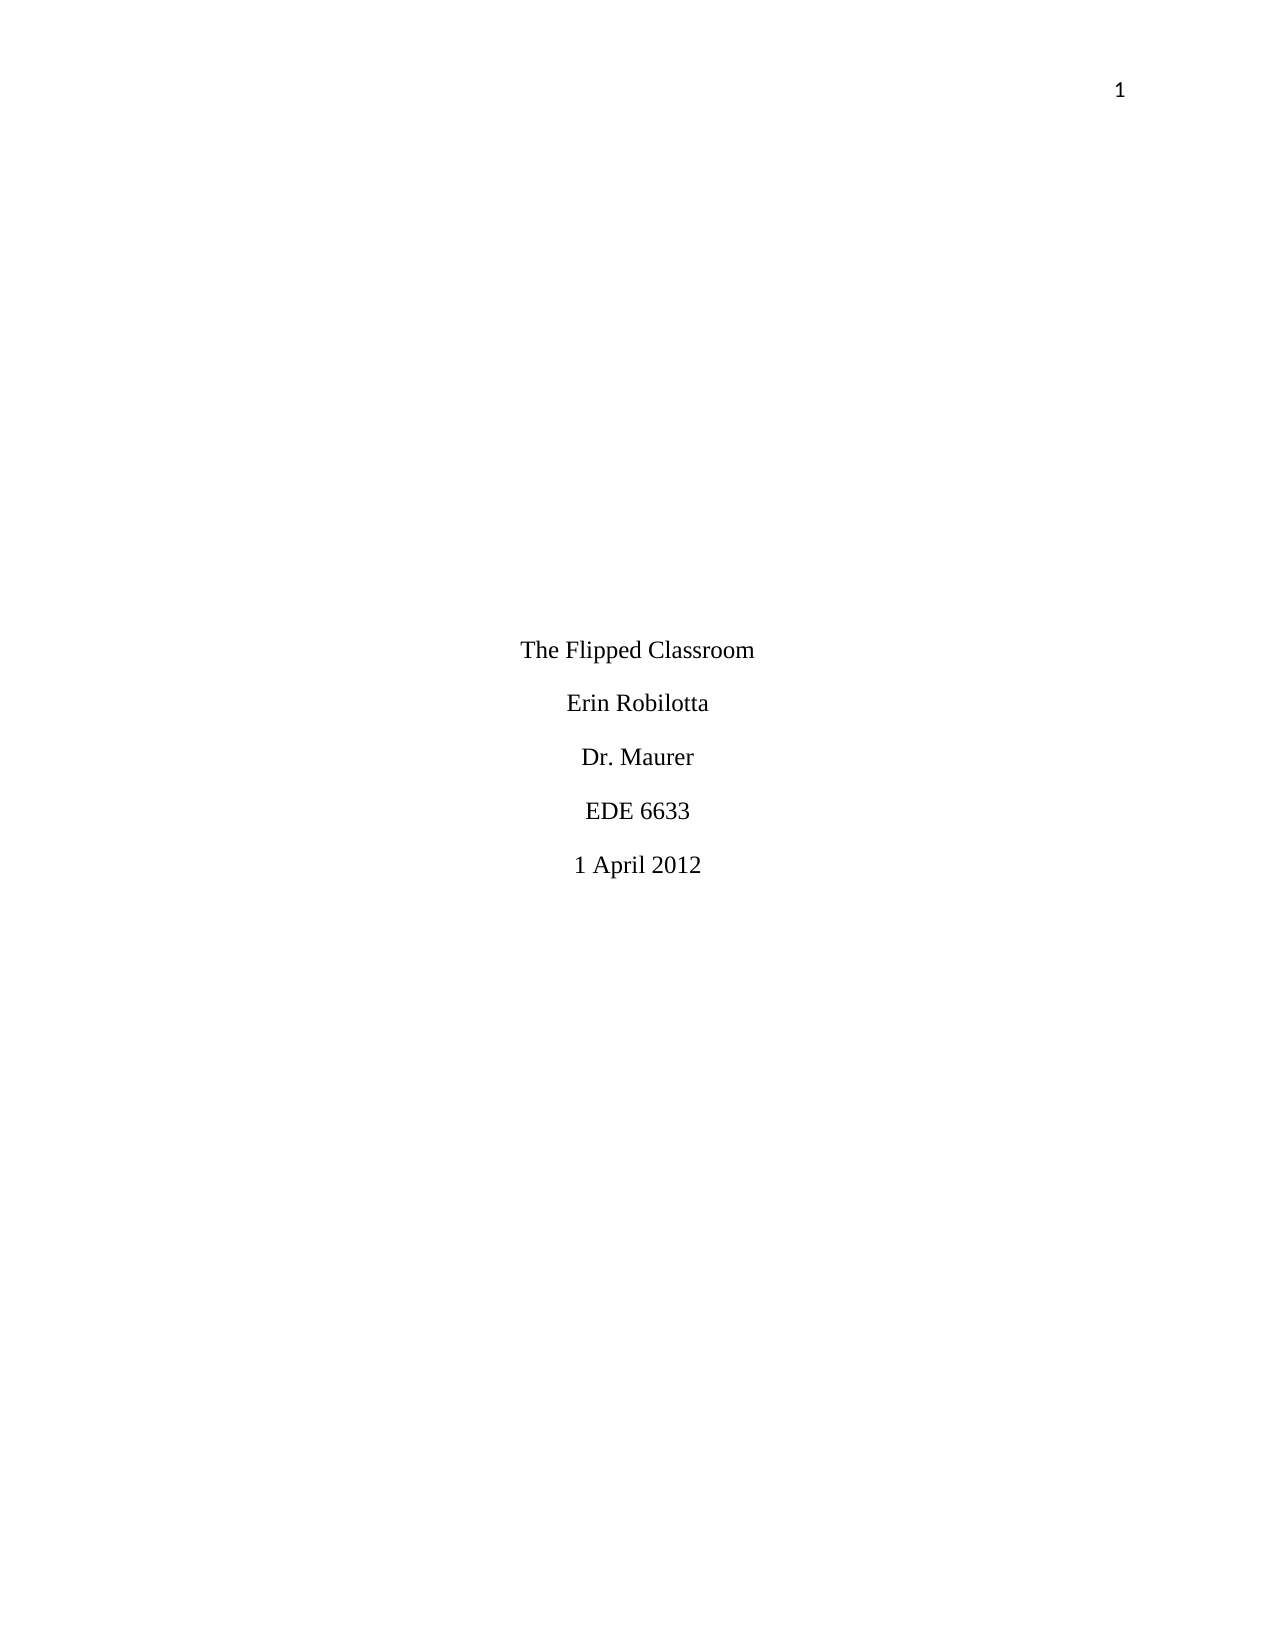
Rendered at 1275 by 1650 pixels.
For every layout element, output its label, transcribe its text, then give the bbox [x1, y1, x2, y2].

text EDE 6633 [150, 796, 1125, 825]
text Dr. Maurer [150, 742, 1125, 771]
text Erin Robilotta [150, 688, 1125, 717]
text 1 April 2012 [150, 850, 1125, 879]
text The Flipped Classroom [150, 635, 1125, 663]
